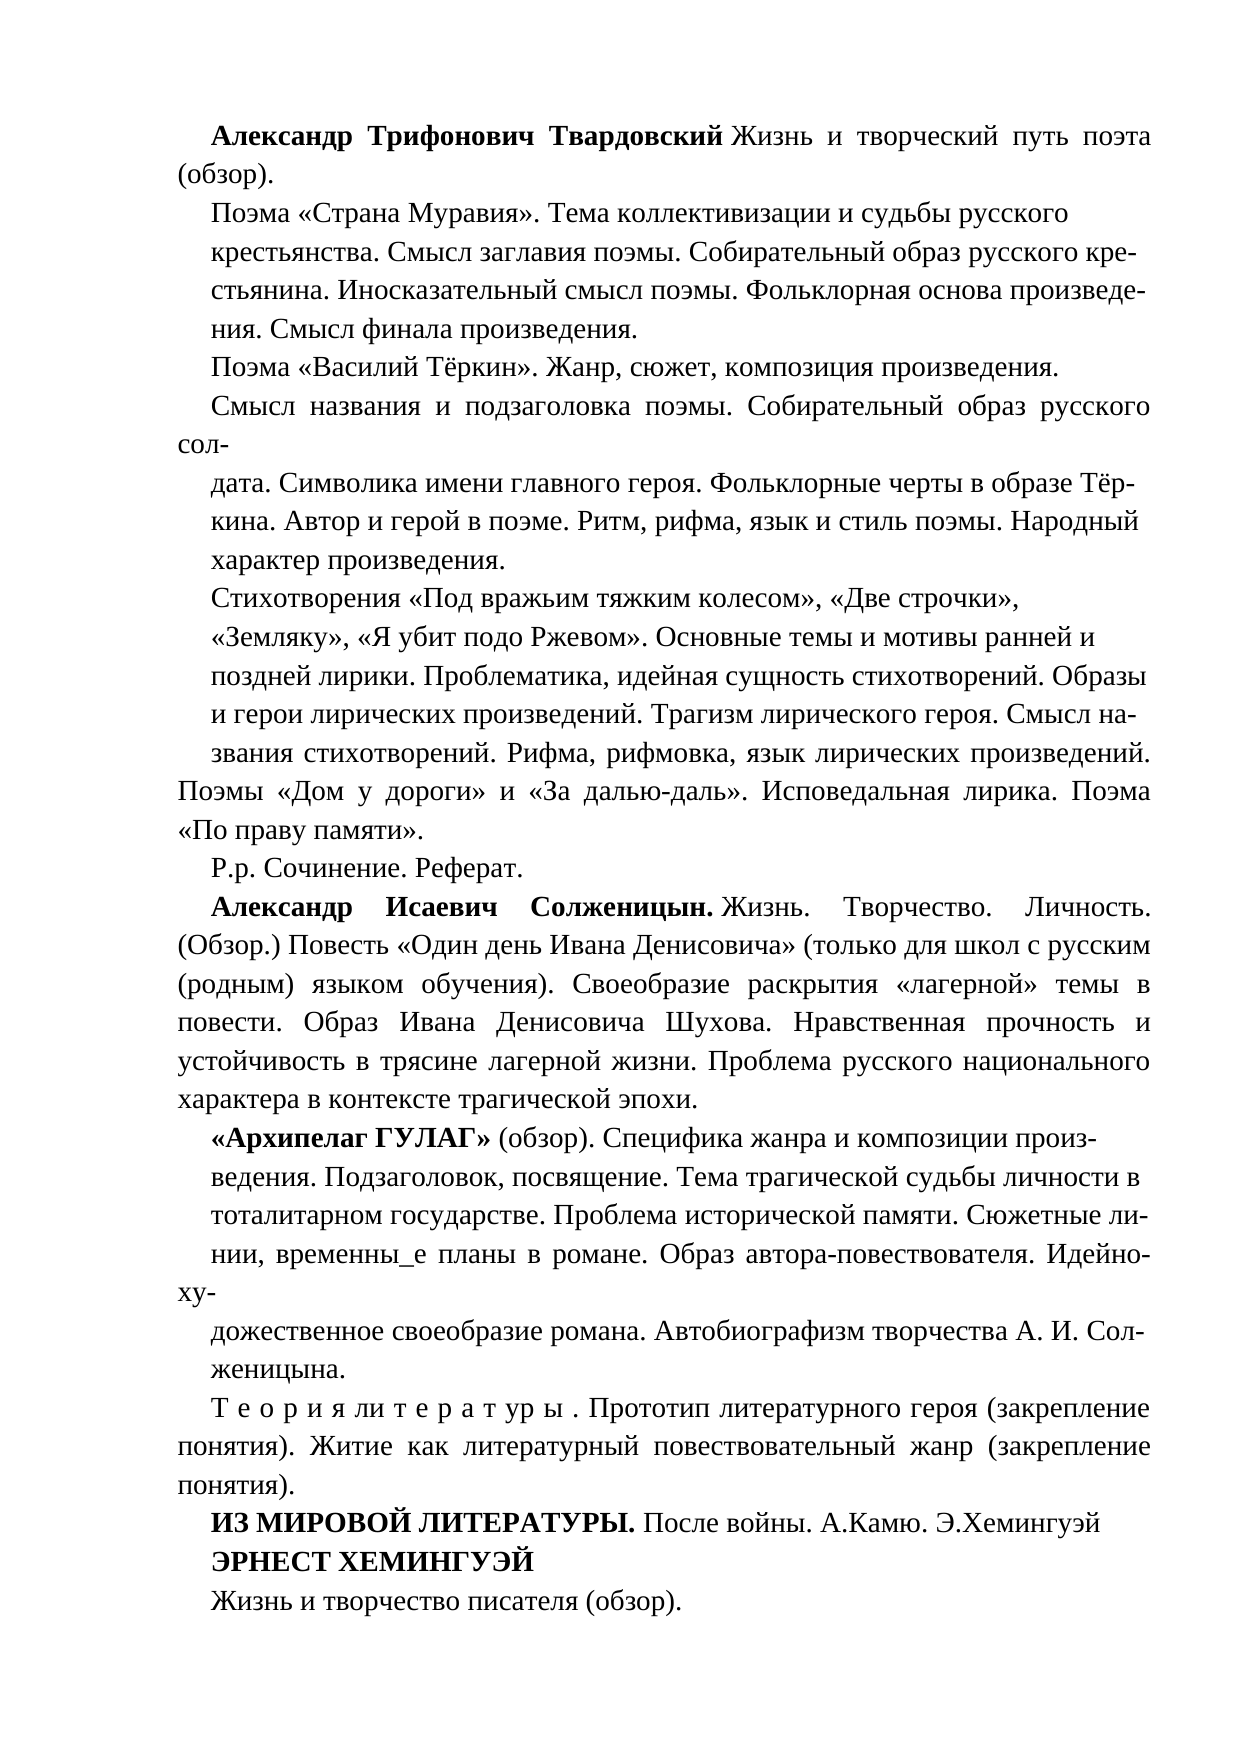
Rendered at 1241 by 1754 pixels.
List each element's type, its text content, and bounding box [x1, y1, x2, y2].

text дата. Символика имени главного героя. Фольклорные черты в образе Тёр- [177, 465, 1152, 498]
text «Архипелаг ГУЛАГ» (обзор). Специфика жанра и композиции произ- [177, 1120, 1152, 1154]
text Поэма «Василий Тёркин». Жанр, сюжет, композиция произведения. [177, 349, 1152, 383]
text Александр Трифонович Твардовский Жизнь и творческий путь поэта (обзор). [177, 118, 1152, 190]
text поздней лирики. Проблематика, идейная сущность стихотворений. Образы [177, 658, 1152, 691]
text тоталитарном государстве. Проблема исторической памяти. Сюжетные ли- [177, 1197, 1152, 1231]
text дожественное своеобразие романа. Автобиографизм творчества А. И. Сол- [177, 1313, 1152, 1346]
text Р.р. Сочинение. Реферат. [177, 850, 1152, 884]
text «Земляку», «Я убит подо Ржевом». Основные темы и мотивы ранней и [177, 619, 1152, 653]
text ния. Смысл финала произведения. [177, 311, 1152, 344]
text Поэма «Страна Муравия». Тема коллективизации и судьбы русского [177, 195, 1152, 229]
text Т е о р и я ли т е р а т ур ы . Прототип литературного героя (закрепление понятия). Житие как литературный повествовательный жанр (закрепление понятия). [177, 1390, 1152, 1501]
text звания стихотворений. Рифма, рифмовка, язык лирических произведений. Поэмы «Дом у дороги» и «За далью-даль». Исповедальная лирика. Поэма «По праву памяти». [177, 735, 1152, 845]
text нии, временны_е планы в романе. Образ автора-повествователя. Идейно-ху- [177, 1236, 1152, 1308]
text кина. Автор и герой в поэме. Ритм, рифма, язык и стиль поэмы. Народный [177, 503, 1152, 537]
text Александр Исаевич Солженицын. Жизнь. Творчество. Личность. (Обзор.) Повесть «Один день Ивана Денисовича» (только для школ с русским (родным) языком обучения). Своеобразие раскрытия «лагерной» темы в повести. Образ Ивана Денисовича Шухова. Нравственная прочность и устойчивость в трясине лагерной жизни. Проблема русского национального характера в контексте трагической эпохи. [177, 889, 1152, 1115]
text и герои лирических произведений. Трагизм лирического героя. Смысл на- [177, 696, 1152, 730]
text характер произведения. [177, 542, 1152, 576]
text ИЗ МИРОВОЙ ЛИТЕРАТУРЫ. После войны. А.Камю. Э.Хемингуэй [177, 1506, 1152, 1539]
text Стихотворения «Под вражьим тяжким колесом», «Две строчки», [177, 581, 1152, 614]
text ведения. Подзаголовок, посвящение. Тема трагической судьбы личности в [177, 1159, 1152, 1192]
text Смысл названия и подзаголовка поэмы. Собирательный образ русского сол- [177, 388, 1152, 460]
text Жизнь и творчество писателя (обзор). [177, 1583, 1152, 1616]
text крестьянства. Смысл заглавия поэмы. Собирательный образ русского кре- [177, 234, 1152, 267]
text ЭРНЕСТ ХЕМИНГУЭЙ [177, 1544, 1152, 1578]
text женицына. [177, 1351, 1152, 1385]
text стьянина. Иносказательный смысл поэмы. Фольклорная основа произведе- [177, 272, 1152, 306]
